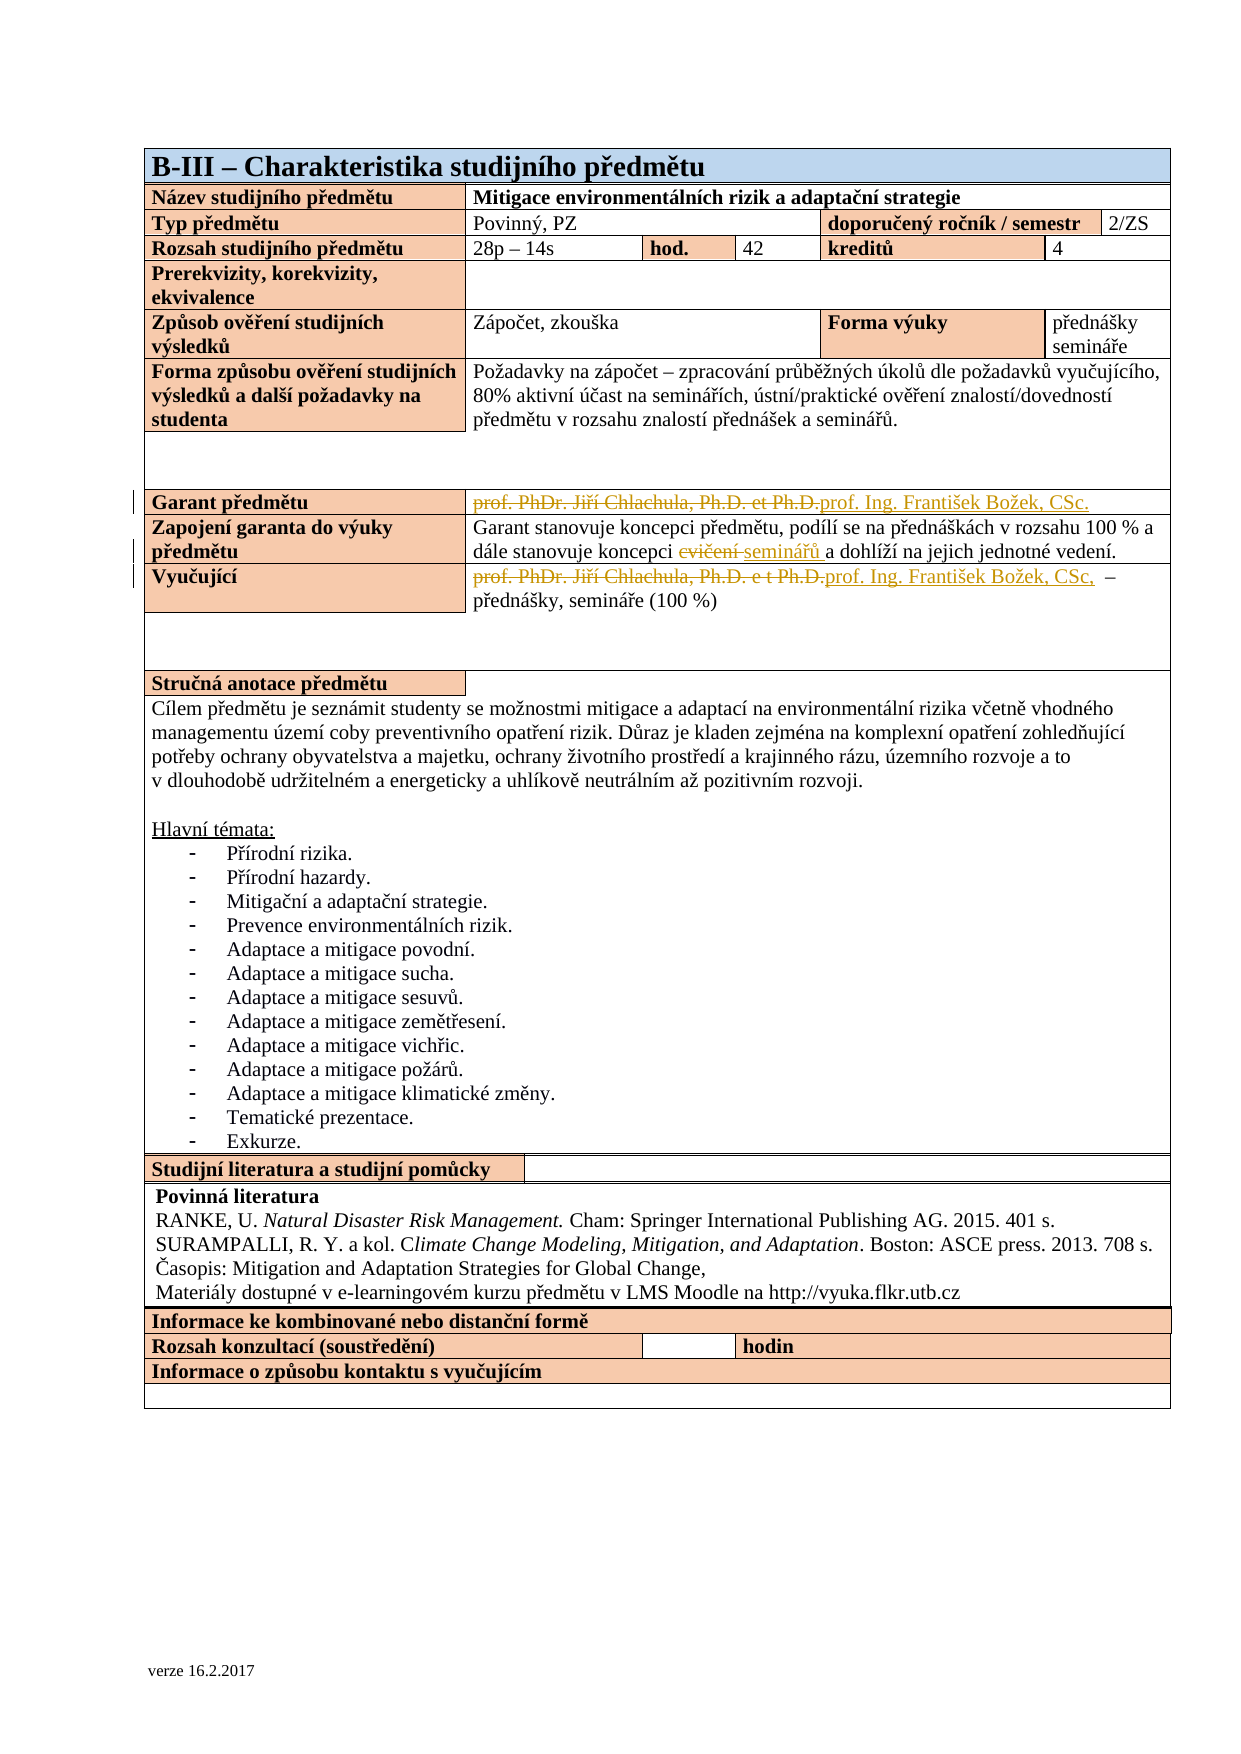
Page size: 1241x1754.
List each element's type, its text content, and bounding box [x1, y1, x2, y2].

table_cell Zápočet, zkouška [466, 310, 820, 358]
table_cell kreditů [821, 236, 1044, 259]
table_cell Informace ke kombinované nebo distanční formě [145, 1309, 1171, 1333]
table_cell Garant stanovuje koncepci předmětu, podílí se na přednáškách v rozsahu 100 % a dále stanovuje koncepci a dohlíží na jejich jednotné vedení. [466, 515, 1170, 563]
table_cell [525, 1156, 1170, 1181]
table_cell [466, 261, 1170, 309]
table_cell Název studijního předmětu [145, 185, 465, 209]
table_cell Zapojení garanta do výuky předmětu [145, 515, 465, 563]
table_cell [145, 431, 1170, 489]
table_cell Forma způsobu ověření studijních výsledků a další požadavky na studenta [145, 359, 465, 431]
table_cell 28p – 14s [466, 236, 642, 259]
table_cell Požadavky na zápočet – zpracování průběžných úkolů dle požadavků vyučujícího, 80% aktivní účast na seminářích, ústní/praktické ověření znalostí/dovedností předmětu v rozsahu znalostí přednášek a seminářů. [466, 359, 1170, 431]
table_cell Povinný, PZ [466, 210, 820, 234]
table_cell Studijní literatura a studijní pomůcky [145, 1156, 524, 1181]
table_cell přednášky semináře [1046, 310, 1170, 358]
table_cell [145, 1384, 1170, 1408]
table_cell Prerekvizity, korekvizity, ekvivalence [145, 261, 465, 309]
table_cell 42 [736, 236, 820, 259]
table_cell Rozsah konzultací (soustředění) [145, 1334, 642, 1358]
table_cell Typ předmětu [145, 210, 465, 234]
table_cell [466, 490, 1170, 514]
table_cell Vyučující [145, 564, 465, 612]
table_cell Cílem předmětu je seznámit studenty se možnostmi mitigace a adaptací na environmentální rizika včetně vhodného managementu území coby preventivního opatření rizik. Důraz je kladen zejména na komplexní opatření zohledňující potřeby ochrany obyvatelstva a majetku, ochrany životního prostředí a krajinného rázu, územního rozvoje a to v dlouhodobě udržitelném a energeticky a uhlíkově neutrálním až pozitivním rozvoji. Hlavní témata: Přírodní rizika. Přírodní hazardy. Mitigační a adaptační strategie. Prevence environmentálních rizik. Adaptace a mitigace povodní. Adaptace a mitigace sucha. Adaptace a mitigace sesuvů. Adaptace a mitigace zemětřesení. Adaptace a mitigace vichřic. Adaptace a mitigace požárů. Adaptace a mitigace klimatické změny. Tematické prezentace. Exkurze. [145, 695, 1170, 1153]
table_cell Forma výuky [821, 310, 1044, 358]
table_cell 4 [1046, 236, 1170, 259]
table_cell 2/ZS [1102, 210, 1170, 234]
table_cell Rozsah studijního předmětu [145, 236, 465, 259]
table_cell [643, 1334, 735, 1358]
table_header B-III – Charakteristika studijního předmětu [145, 149, 1170, 182]
table_cell hod. [643, 236, 735, 259]
table_cell Informace o způsobu kontaktu s vyučujícím [145, 1359, 1170, 1383]
table_cell Stručná anotace předmětu [145, 671, 465, 695]
table_cell Mitigace environmentálních rizik a adaptační strategie [466, 185, 1170, 209]
table_cell Garant předmětu [145, 490, 465, 514]
table_cell [145, 612, 1170, 670]
table_cell hodin [736, 1334, 1170, 1358]
table_cell – přednášky, semináře (100 %) [466, 564, 1170, 612]
table_cell Povinná literatura RANKE, U. Natural Disaster Risk Management. Cham: Springer International Publishing AG. 2015. 401 s. SURAMPALLI, R. Y. a kol. Climate Change Modeling, Mitigation, and Adaptation. Boston: ASCE press. 2013. 708 s. Časopis: Mitigation and Adaptation Strategies for Global Change, Materiály dostupné v e-learningovém kurzu předmětu v LMS Moodle na http://vyuka.flkr.utb.cz [145, 1184, 1170, 1306]
table_cell Způsob ověření studijních výsledků [145, 310, 465, 358]
table_cell doporučený ročník / semestr [821, 210, 1101, 234]
table_cell [466, 671, 1170, 695]
